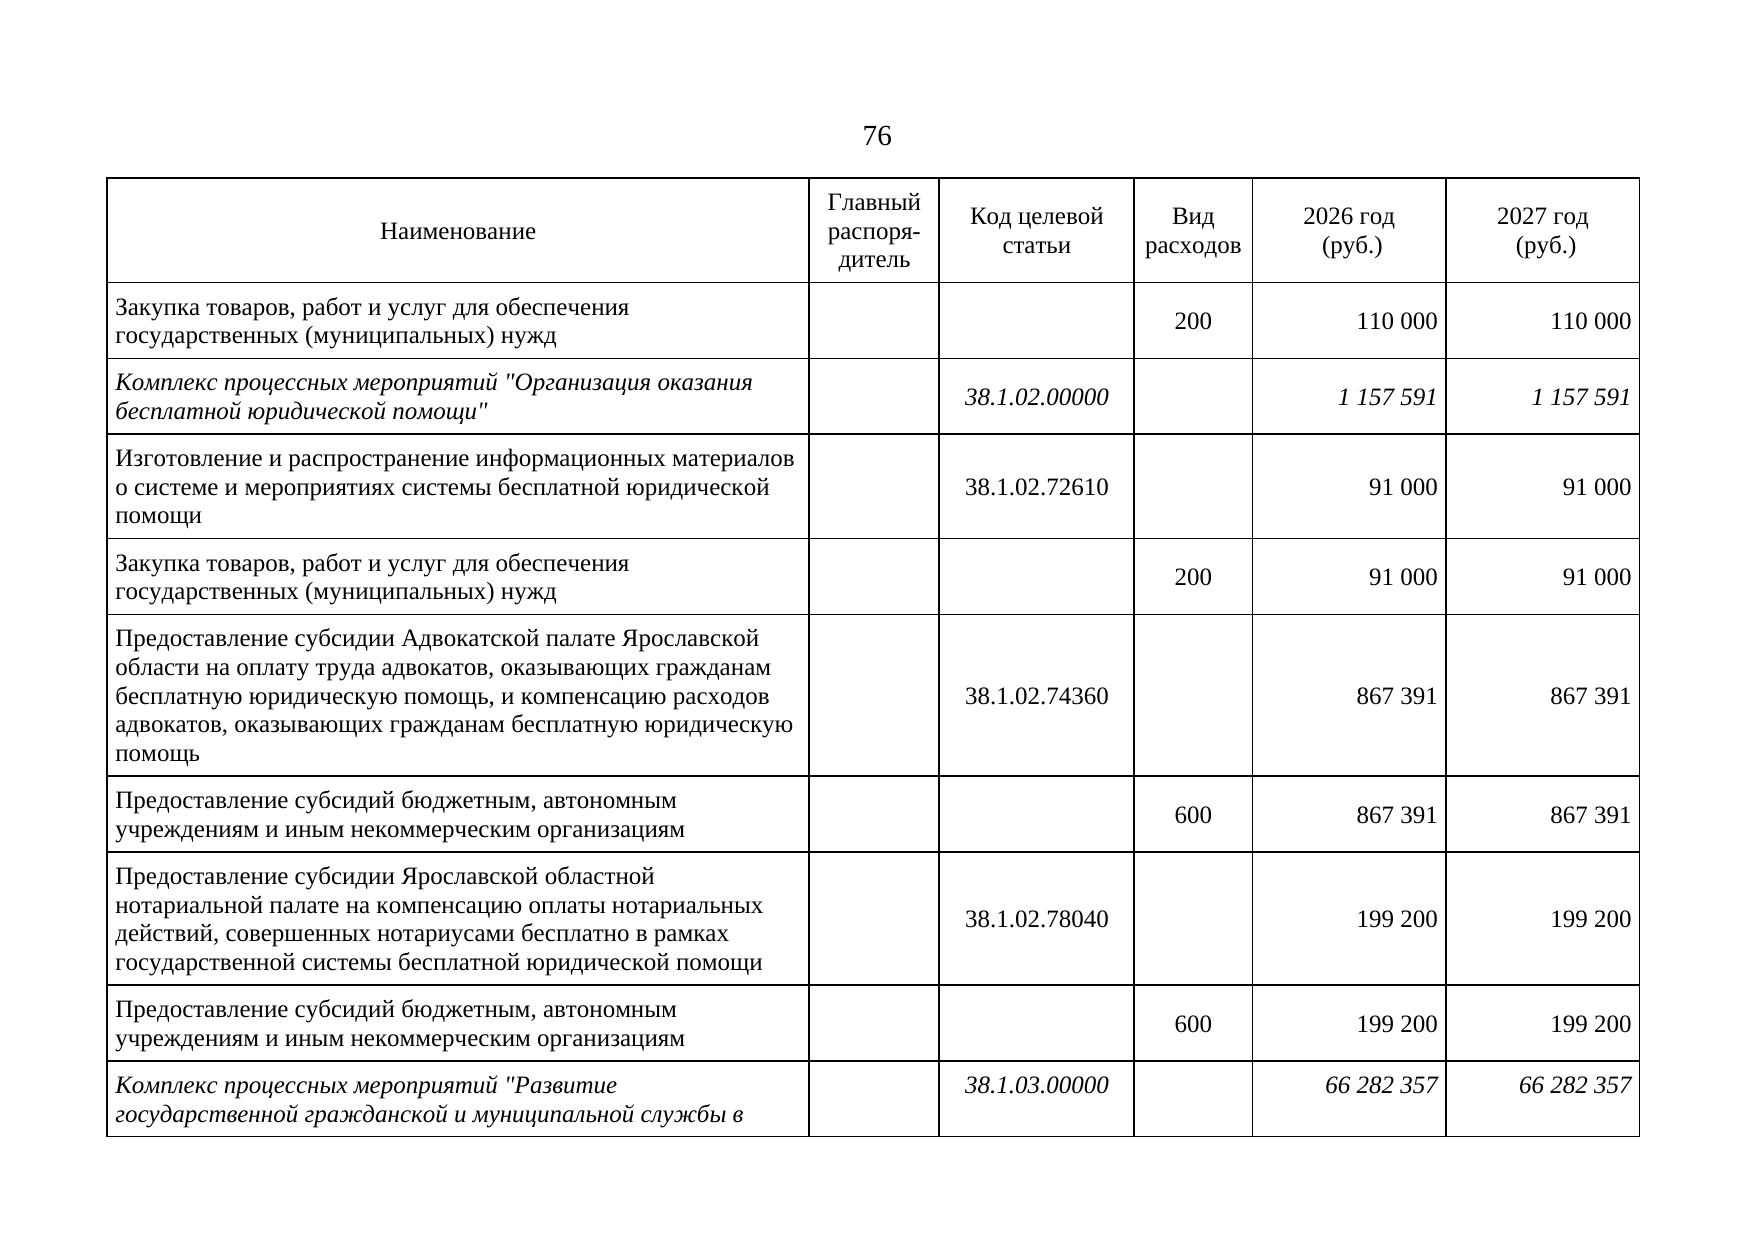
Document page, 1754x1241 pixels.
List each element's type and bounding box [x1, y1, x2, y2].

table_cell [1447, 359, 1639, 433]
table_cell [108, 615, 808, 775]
table_header [1135, 179, 1252, 282]
table_header [940, 179, 1133, 282]
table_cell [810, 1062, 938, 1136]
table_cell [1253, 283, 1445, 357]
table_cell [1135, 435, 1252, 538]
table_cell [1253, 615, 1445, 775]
table_header [1253, 179, 1445, 282]
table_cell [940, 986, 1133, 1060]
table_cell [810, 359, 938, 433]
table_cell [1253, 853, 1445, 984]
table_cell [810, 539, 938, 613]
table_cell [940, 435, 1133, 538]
table_header [1447, 179, 1639, 282]
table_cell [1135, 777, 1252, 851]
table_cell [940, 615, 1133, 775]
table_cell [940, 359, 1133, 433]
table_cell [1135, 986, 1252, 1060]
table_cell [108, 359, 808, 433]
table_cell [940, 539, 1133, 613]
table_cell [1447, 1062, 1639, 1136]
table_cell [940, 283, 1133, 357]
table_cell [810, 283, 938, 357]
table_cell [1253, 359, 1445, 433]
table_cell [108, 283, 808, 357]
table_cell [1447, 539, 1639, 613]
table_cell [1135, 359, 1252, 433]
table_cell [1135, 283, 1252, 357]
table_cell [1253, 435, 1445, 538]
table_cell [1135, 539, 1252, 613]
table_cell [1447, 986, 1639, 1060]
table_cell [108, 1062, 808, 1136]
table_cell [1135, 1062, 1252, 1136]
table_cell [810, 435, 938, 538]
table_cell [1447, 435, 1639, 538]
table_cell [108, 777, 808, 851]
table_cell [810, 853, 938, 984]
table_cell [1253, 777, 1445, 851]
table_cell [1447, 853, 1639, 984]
table_header [108, 179, 808, 282]
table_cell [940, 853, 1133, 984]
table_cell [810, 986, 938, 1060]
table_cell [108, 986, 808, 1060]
table_header [810, 179, 938, 282]
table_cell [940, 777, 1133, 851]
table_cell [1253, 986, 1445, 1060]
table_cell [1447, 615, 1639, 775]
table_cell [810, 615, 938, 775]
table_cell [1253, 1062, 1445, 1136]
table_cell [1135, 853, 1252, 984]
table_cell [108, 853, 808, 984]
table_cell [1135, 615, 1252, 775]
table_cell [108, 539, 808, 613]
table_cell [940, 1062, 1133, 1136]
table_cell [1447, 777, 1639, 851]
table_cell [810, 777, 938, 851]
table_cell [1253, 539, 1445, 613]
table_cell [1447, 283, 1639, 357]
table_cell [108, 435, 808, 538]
